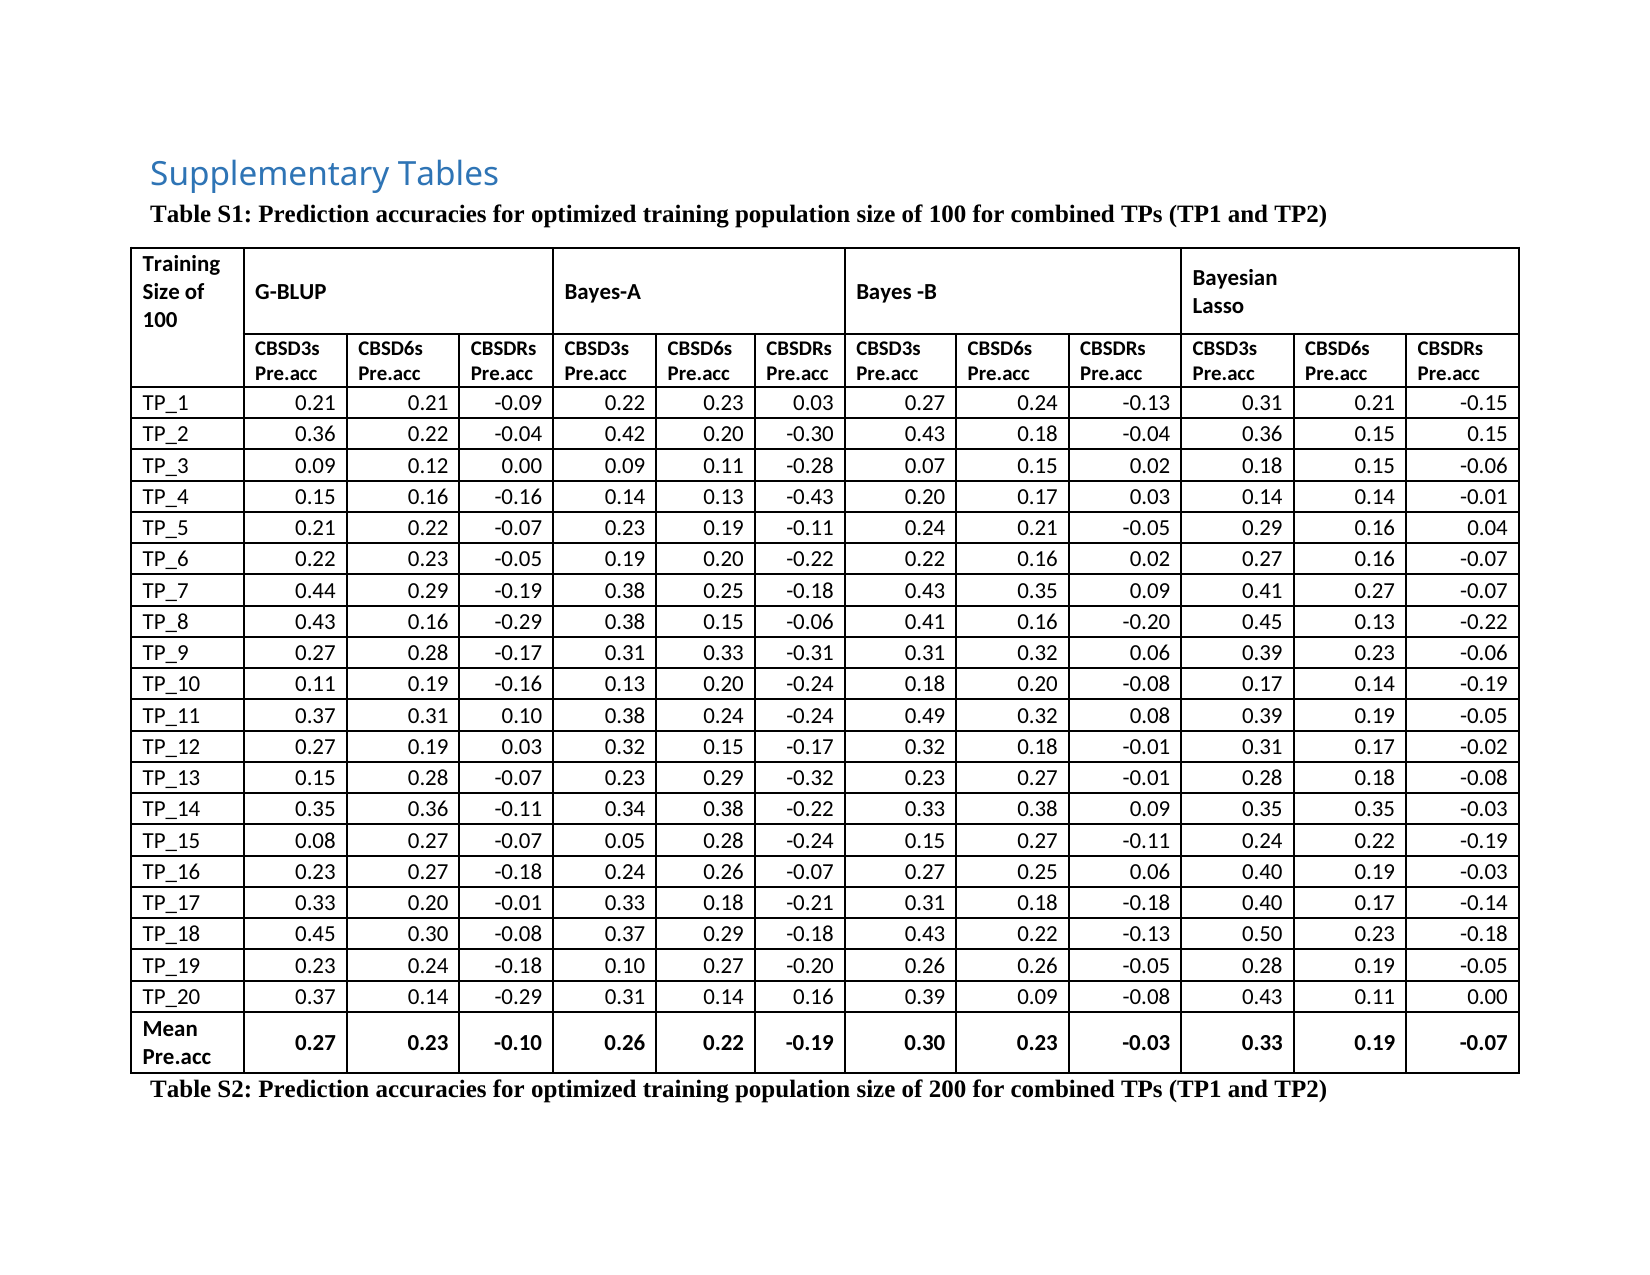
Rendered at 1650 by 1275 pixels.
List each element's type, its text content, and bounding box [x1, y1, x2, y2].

table_cell -0.16 [460, 669, 552, 698]
table_cell 0.22 [1295, 825, 1405, 854]
table_cell CBSD6s Pre.acc [1295, 335, 1405, 386]
table_cell 0.09 [1070, 794, 1180, 823]
table_cell -0.01 [1070, 732, 1180, 761]
table_cell 0.41 [1182, 575, 1293, 604]
table_cell 0.22 [348, 513, 458, 542]
table_cell -0.43 [756, 482, 844, 511]
table_cell 0.14 [554, 482, 655, 511]
table_cell -0.10 [460, 1013, 552, 1072]
table_cell 0.19 [1295, 1013, 1405, 1072]
table_cell 0.16 [756, 982, 844, 1011]
table_cell 0.37 [245, 700, 346, 729]
table_cell 0.06 [1070, 857, 1180, 886]
table_cell 0.08 [1070, 700, 1180, 729]
table_cell -0.20 [1070, 607, 1180, 636]
table_cell -0.18 [460, 950, 552, 979]
table_cell TP_2 [132, 419, 243, 448]
table_cell 0.43 [846, 575, 955, 604]
table_cell -0.18 [1407, 919, 1518, 948]
table_cell -0.05 [460, 544, 552, 573]
table_cell 0.15 [1295, 450, 1405, 479]
table_cell 0.22 [657, 1013, 754, 1072]
table_cell 0.23 [245, 857, 346, 886]
table_cell 0.23 [657, 388, 754, 417]
table_cell 0.19 [1295, 950, 1405, 979]
table_header [656, 249, 755, 333]
table_cell -0.06 [756, 607, 844, 636]
table_cell -0.01 [1407, 482, 1518, 511]
table_cell 0.27 [245, 638, 346, 667]
table_cell -0.29 [460, 982, 552, 1011]
table_cell 0.14 [657, 982, 754, 1011]
table_cell CBSD3s Pre.acc [245, 335, 346, 386]
table_cell 0.18 [1182, 450, 1293, 479]
table_cell 0.13 [657, 482, 754, 511]
table_cell -0.15 [1407, 388, 1518, 417]
table_cell TP_12 [132, 732, 243, 761]
table_cell 0.43 [846, 419, 955, 448]
table_cell 0.20 [846, 482, 955, 511]
table_cell TP_1 [132, 388, 243, 417]
table_cell TP_4 [132, 482, 243, 511]
table_cell 0.39 [1182, 638, 1293, 667]
table_cell 0.15 [1295, 419, 1405, 448]
table_cell 0.27 [245, 1013, 346, 1072]
table_cell -0.05 [1070, 950, 1180, 979]
table_cell 0.23 [554, 763, 655, 792]
table_cell -0.19 [460, 575, 552, 604]
table_cell 0.15 [1407, 419, 1518, 448]
table_cell -0.05 [1407, 700, 1518, 729]
table_cell 0.39 [1182, 700, 1293, 729]
table_cell 0.36 [245, 419, 346, 448]
table_cell -0.24 [756, 669, 844, 698]
table_cell 0.18 [957, 419, 1068, 448]
table_cell 0.38 [554, 575, 655, 604]
table_cell 0.42 [554, 419, 655, 448]
table_cell -0.24 [756, 700, 844, 729]
table_cell 0.23 [957, 1013, 1068, 1072]
table_cell 0.13 [554, 669, 655, 698]
table_cell 0.27 [957, 763, 1068, 792]
table_cell 0.18 [957, 732, 1068, 761]
table_cell -0.07 [1407, 575, 1518, 604]
table_cell -0.16 [460, 482, 552, 511]
table_cell 0.27 [245, 732, 346, 761]
table_cell 0.31 [554, 982, 655, 1011]
table_cell 0.15 [245, 763, 346, 792]
table_cell 0.14 [1182, 482, 1293, 511]
table_cell 0.10 [460, 700, 552, 729]
table_cell 0.23 [348, 1013, 458, 1072]
table_header [1406, 249, 1518, 333]
table_cell 0.09 [245, 450, 346, 479]
table_cell 0.33 [1182, 1013, 1293, 1072]
table_cell 0.16 [1295, 544, 1405, 573]
table_cell CBSDRs Pre.acc [756, 335, 844, 386]
table_cell 0.32 [554, 732, 655, 761]
table_cell 0.10 [554, 950, 655, 979]
table_cell -0.24 [756, 825, 844, 854]
table_cell -0.13 [1070, 388, 1180, 417]
table_cell 0.29 [657, 763, 754, 792]
table_cell TP_17 [132, 888, 243, 917]
table_cell 0.22 [554, 388, 655, 417]
table_cell -0.11 [460, 794, 552, 823]
table_cell CBSD6s Pre.acc [348, 335, 458, 386]
table_cell TP_14 [132, 794, 243, 823]
table_cell 0.35 [957, 575, 1068, 604]
table_cell 0.28 [1182, 763, 1293, 792]
table_cell 0.43 [846, 919, 955, 948]
table_cell 0.27 [348, 857, 458, 886]
table_cell 0.31 [1182, 732, 1293, 761]
table_cell Mean Pre.acc [132, 1013, 243, 1072]
table_cell -0.22 [756, 544, 844, 573]
table_cell -0.08 [1070, 669, 1180, 698]
table_cell 0.32 [846, 732, 955, 761]
table_cell 0.16 [1295, 513, 1405, 542]
table_cell 0.17 [1182, 669, 1293, 698]
table_cell -0.07 [460, 513, 552, 542]
table_cell -0.19 [756, 1013, 844, 1072]
table_cell 0.33 [657, 638, 754, 667]
table_cell 0.16 [957, 544, 1068, 573]
table_cell -0.02 [1407, 732, 1518, 761]
table_cell 0.35 [1182, 794, 1293, 823]
table_cell 0.23 [846, 763, 955, 792]
table_cell -0.03 [1407, 794, 1518, 823]
table_cell -0.07 [460, 763, 552, 792]
table_header [1069, 249, 1180, 333]
table_cell 0.17 [1295, 888, 1405, 917]
table_cell -0.11 [756, 513, 844, 542]
table_cell 0.07 [846, 450, 955, 479]
table_cell 0.26 [957, 950, 1068, 979]
table_cell 0.23 [348, 544, 458, 573]
table_cell 0.18 [957, 888, 1068, 917]
table_cell -0.05 [1407, 950, 1518, 979]
table_cell -0.18 [756, 919, 844, 948]
table_cell CBSDRs Pre.acc [460, 335, 552, 386]
table_header Training Size of 100 [132, 249, 243, 333]
table_cell 0.37 [245, 982, 346, 1011]
table_cell -0.13 [1070, 919, 1180, 948]
table_cell 0.34 [554, 794, 655, 823]
table_cell CBSDRs Pre.acc [1407, 335, 1518, 386]
table_cell 0.32 [957, 700, 1068, 729]
table_cell 0.14 [1295, 482, 1405, 511]
table_cell -0.18 [460, 857, 552, 886]
table_cell 0.24 [348, 950, 458, 979]
table_cell -0.18 [756, 575, 844, 604]
table_cell 0.41 [846, 607, 955, 636]
table_cell 0.20 [657, 544, 754, 573]
table_cell 0.40 [1182, 857, 1293, 886]
table_cell 0.06 [1070, 638, 1180, 667]
table_cell 0.12 [348, 450, 458, 479]
table_cell -0.22 [756, 794, 844, 823]
table_cell -0.21 [756, 888, 844, 917]
table_cell -0.28 [756, 450, 844, 479]
table_cell 0.19 [657, 513, 754, 542]
table_cell 0.24 [1182, 825, 1293, 854]
table_header [347, 249, 459, 333]
table_cell 0.38 [554, 700, 655, 729]
table_cell 0.18 [1295, 763, 1405, 792]
table_cell 0.21 [957, 513, 1068, 542]
table_cell -0.07 [1407, 1013, 1518, 1072]
table_cell 0.39 [846, 982, 955, 1011]
table_cell 0.15 [846, 825, 955, 854]
table_header [459, 249, 552, 333]
table_cell TP_20 [132, 982, 243, 1011]
table_cell -0.03 [1070, 1013, 1180, 1072]
table_cell 0.16 [957, 607, 1068, 636]
table_cell 0.22 [957, 919, 1068, 948]
table_cell 0.31 [846, 888, 955, 917]
table_cell 0.35 [1295, 794, 1405, 823]
table_cell 0.19 [348, 732, 458, 761]
table_cell 0.02 [1070, 450, 1180, 479]
table_cell -0.20 [756, 950, 844, 979]
table_cell -0.11 [1070, 825, 1180, 854]
table_header Bayes -B [846, 249, 956, 333]
table_header Bayesian Lasso [1182, 249, 1294, 333]
table_cell 0.31 [554, 638, 655, 667]
table_cell 0.15 [657, 607, 754, 636]
table_cell 0.03 [756, 388, 844, 417]
table_cell 0.27 [846, 857, 955, 886]
table_header [1294, 249, 1406, 333]
table_cell 0.24 [554, 857, 655, 886]
table_cell 0.22 [846, 544, 955, 573]
table_cell 0.24 [957, 388, 1068, 417]
table_cell 0.28 [348, 638, 458, 667]
table_cell CBSD3s Pre.acc [846, 335, 955, 386]
table_cell CBSDRs Pre.acc [1070, 335, 1180, 386]
table_cell 0.28 [657, 825, 754, 854]
table_cell 0.00 [1407, 982, 1518, 1011]
table_cell 0.08 [245, 825, 346, 854]
table_cell 0.24 [846, 513, 955, 542]
table_cell TP_13 [132, 763, 243, 792]
table_cell -0.04 [1070, 419, 1180, 448]
table_cell 0.15 [245, 482, 346, 511]
table_cell -0.19 [1407, 669, 1518, 698]
table_cell 0.09 [554, 450, 655, 479]
table_cell 0.21 [1295, 388, 1405, 417]
table_cell -0.18 [1070, 888, 1180, 917]
table_cell 0.25 [657, 575, 754, 604]
table_cell 0.45 [245, 919, 346, 948]
table_cell 0.17 [957, 482, 1068, 511]
table_cell 0.29 [657, 919, 754, 948]
table_cell 0.45 [1182, 607, 1293, 636]
table_cell -0.31 [756, 638, 844, 667]
table_cell -0.05 [1070, 513, 1180, 542]
table_cell 0.15 [657, 732, 754, 761]
table_cell 0.31 [1182, 388, 1293, 417]
table_cell 0.22 [348, 419, 458, 448]
table_cell TP_5 [132, 513, 243, 542]
table_cell 0.28 [348, 763, 458, 792]
table_cell 0.09 [1070, 575, 1180, 604]
table_cell -0.09 [460, 388, 552, 417]
table_cell 0.27 [348, 825, 458, 854]
table_cell -0.04 [460, 419, 552, 448]
table_cell 0.30 [846, 1013, 955, 1072]
table_cell -0.07 [1407, 544, 1518, 573]
table_cell -0.01 [460, 888, 552, 917]
table_cell 0.21 [245, 513, 346, 542]
table_cell -0.22 [1407, 607, 1518, 636]
table_cell 0.11 [245, 669, 346, 698]
table_cell 0.20 [657, 669, 754, 698]
table_cell 0.44 [245, 575, 346, 604]
table_cell 0.26 [657, 857, 754, 886]
table_cell -0.19 [1407, 825, 1518, 854]
table_cell 0.19 [554, 544, 655, 573]
table_cell 0.14 [348, 982, 458, 1011]
table_cell 0.18 [657, 888, 754, 917]
table_cell TP_18 [132, 919, 243, 948]
table_cell 0.43 [245, 607, 346, 636]
table_cell -0.07 [460, 825, 552, 854]
table_cell 0.40 [1182, 888, 1293, 917]
text Table S2: Prediction accuracies for optimized training population size of 200 for combined TPs (TP1 and TP2) [150, 1074, 1500, 1103]
table_cell 0.38 [957, 794, 1068, 823]
table_cell 0.30 [348, 919, 458, 948]
table_cell TP_3 [132, 450, 243, 479]
table_cell TP_8 [132, 607, 243, 636]
table_cell TP_15 [132, 825, 243, 854]
subtitle Supplementary Tables [150, 150, 1500, 195]
table_cell 0.50 [1182, 919, 1293, 948]
table_cell 0.22 [245, 544, 346, 573]
table_cell 0.20 [957, 669, 1068, 698]
table_cell 0.17 [1295, 732, 1405, 761]
table_cell 0.23 [245, 950, 346, 979]
table_cell -0.06 [1407, 638, 1518, 667]
table_cell -0.29 [460, 607, 552, 636]
table_cell 0.11 [1295, 982, 1405, 1011]
table_cell TP_19 [132, 950, 243, 979]
table_cell 0.00 [460, 450, 552, 479]
table_cell TP_11 [132, 700, 243, 729]
table_cell 0.19 [1295, 857, 1405, 886]
table_cell -0.07 [756, 857, 844, 886]
table_cell 0.19 [348, 669, 458, 698]
table_cell CBSD3s Pre.acc [1182, 335, 1293, 386]
table_cell 0.02 [1070, 544, 1180, 573]
table_cell -0.17 [460, 638, 552, 667]
table_cell 0.13 [1295, 607, 1405, 636]
table_cell 0.31 [846, 638, 955, 667]
table_cell -0.32 [756, 763, 844, 792]
table_cell TP_16 [132, 857, 243, 886]
table_cell 0.16 [348, 482, 458, 511]
table_cell 0.27 [846, 388, 955, 417]
table_cell TP_9 [132, 638, 243, 667]
table_cell 0.19 [1295, 700, 1405, 729]
table_cell 0.26 [554, 1013, 655, 1072]
table_cell 0.03 [1070, 482, 1180, 511]
table_cell 0.15 [957, 450, 1068, 479]
table_cell TP_6 [132, 544, 243, 573]
table_cell 0.36 [1182, 419, 1293, 448]
table_cell CBSD3s Pre.acc [554, 335, 655, 386]
table_cell 0.28 [1182, 950, 1293, 979]
table_cell -0.08 [1070, 982, 1180, 1011]
table_cell CBSD6s Pre.acc [657, 335, 754, 386]
table_cell 0.36 [348, 794, 458, 823]
table_cell 0.27 [1295, 575, 1405, 604]
table_cell 0.27 [657, 950, 754, 979]
table_cell -0.08 [460, 919, 552, 948]
table_cell 0.35 [245, 794, 346, 823]
table_cell 0.04 [1407, 513, 1518, 542]
table_cell 0.23 [554, 513, 655, 542]
table_cell 0.18 [846, 669, 955, 698]
table_cell -0.30 [756, 419, 844, 448]
table_header [755, 249, 844, 333]
table_header G-BLUP [245, 249, 347, 333]
table_cell 0.49 [846, 700, 955, 729]
table_header Bayes-A [554, 249, 656, 333]
table_cell 0.21 [245, 388, 346, 417]
table_cell 0.24 [657, 700, 754, 729]
table_cell [132, 333, 243, 386]
table_header [956, 249, 1069, 333]
table_cell 0.43 [1182, 982, 1293, 1011]
table_cell 0.05 [554, 825, 655, 854]
table_cell 0.25 [957, 857, 1068, 886]
table_cell -0.08 [1407, 763, 1518, 792]
table_cell 0.23 [1295, 638, 1405, 667]
table_cell -0.14 [1407, 888, 1518, 917]
text Table S1: Prediction accuracies for optimized training population size of 100 for combined TPs (TP1 and TP2) [150, 199, 1500, 228]
table_cell 0.20 [348, 888, 458, 917]
table_cell 0.38 [554, 607, 655, 636]
table_cell 0.27 [1182, 544, 1293, 573]
table_cell 0.29 [1182, 513, 1293, 542]
table_cell 0.23 [1295, 919, 1405, 948]
table_cell 0.21 [348, 388, 458, 417]
table_cell TP_7 [132, 575, 243, 604]
table_cell 0.33 [245, 888, 346, 917]
table_cell 0.14 [1295, 669, 1405, 698]
table_cell 0.16 [348, 607, 458, 636]
table_cell 0.03 [460, 732, 552, 761]
table_cell TP_10 [132, 669, 243, 698]
table_cell 0.32 [957, 638, 1068, 667]
table_cell 0.33 [554, 888, 655, 917]
table_cell 0.09 [957, 982, 1068, 1011]
table_cell 0.29 [348, 575, 458, 604]
table_cell 0.37 [554, 919, 655, 948]
table_cell 0.20 [657, 419, 754, 448]
table_cell CBSD6s Pre.acc [957, 335, 1068, 386]
table_cell 0.38 [657, 794, 754, 823]
table_cell 0.27 [957, 825, 1068, 854]
table_cell -0.03 [1407, 857, 1518, 886]
table_cell 0.33 [846, 794, 955, 823]
table_cell 0.26 [846, 950, 955, 979]
table_cell -0.06 [1407, 450, 1518, 479]
table_cell -0.01 [1070, 763, 1180, 792]
table_cell -0.17 [756, 732, 844, 761]
table_cell 0.11 [657, 450, 754, 479]
table_cell 0.31 [348, 700, 458, 729]
